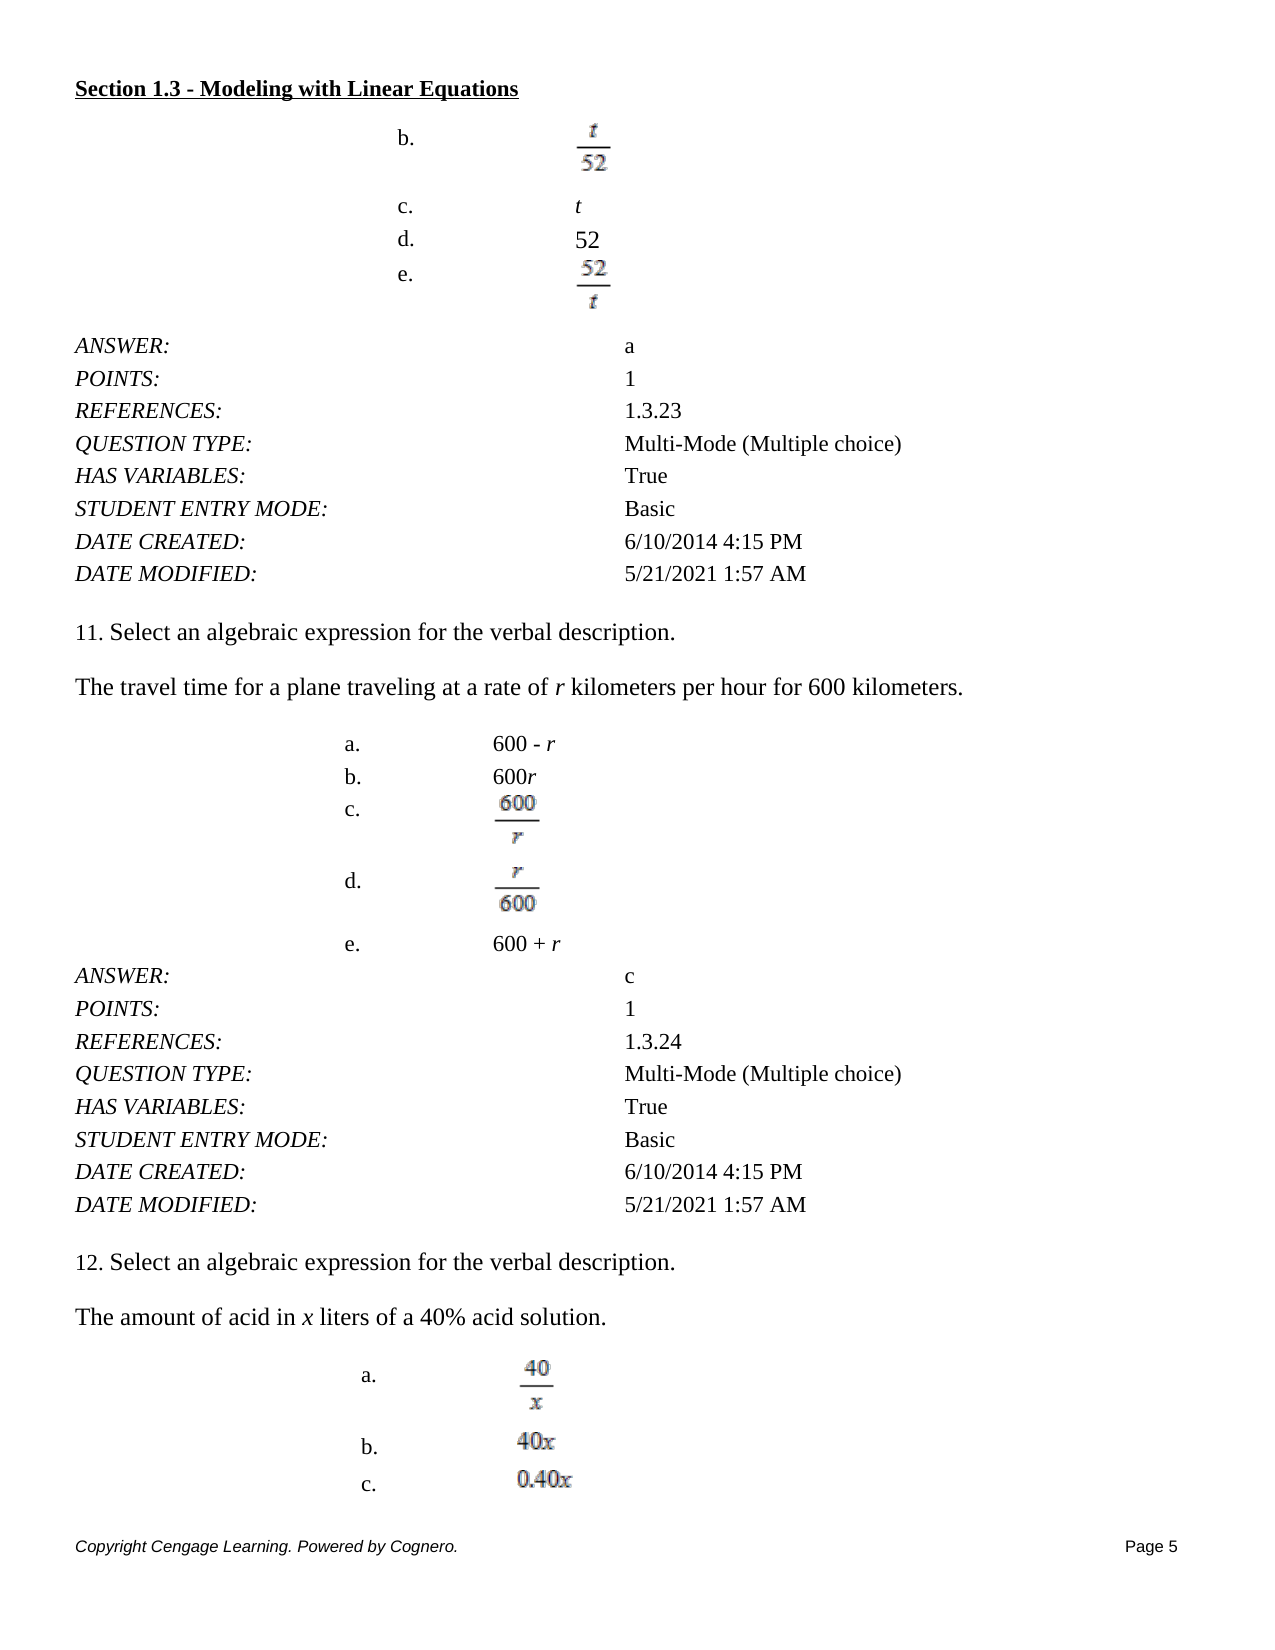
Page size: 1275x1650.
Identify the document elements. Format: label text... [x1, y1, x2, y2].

picture [517, 1360, 557, 1427]
picture [517, 1432, 556, 1464]
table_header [75, 1248, 1200, 1505]
picture [492, 867, 543, 924]
picture [492, 795, 543, 861]
picture [574, 123, 614, 187]
table_header 11. Select an algebraic expression for the verbal description. ​ The travel time for a plane traveling at a rate of r kilometers per hour for 600 kilometers. ​ [75, 617, 1200, 1220]
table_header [75, 121, 1200, 590]
picture [574, 260, 614, 326]
picture [517, 1470, 573, 1502]
